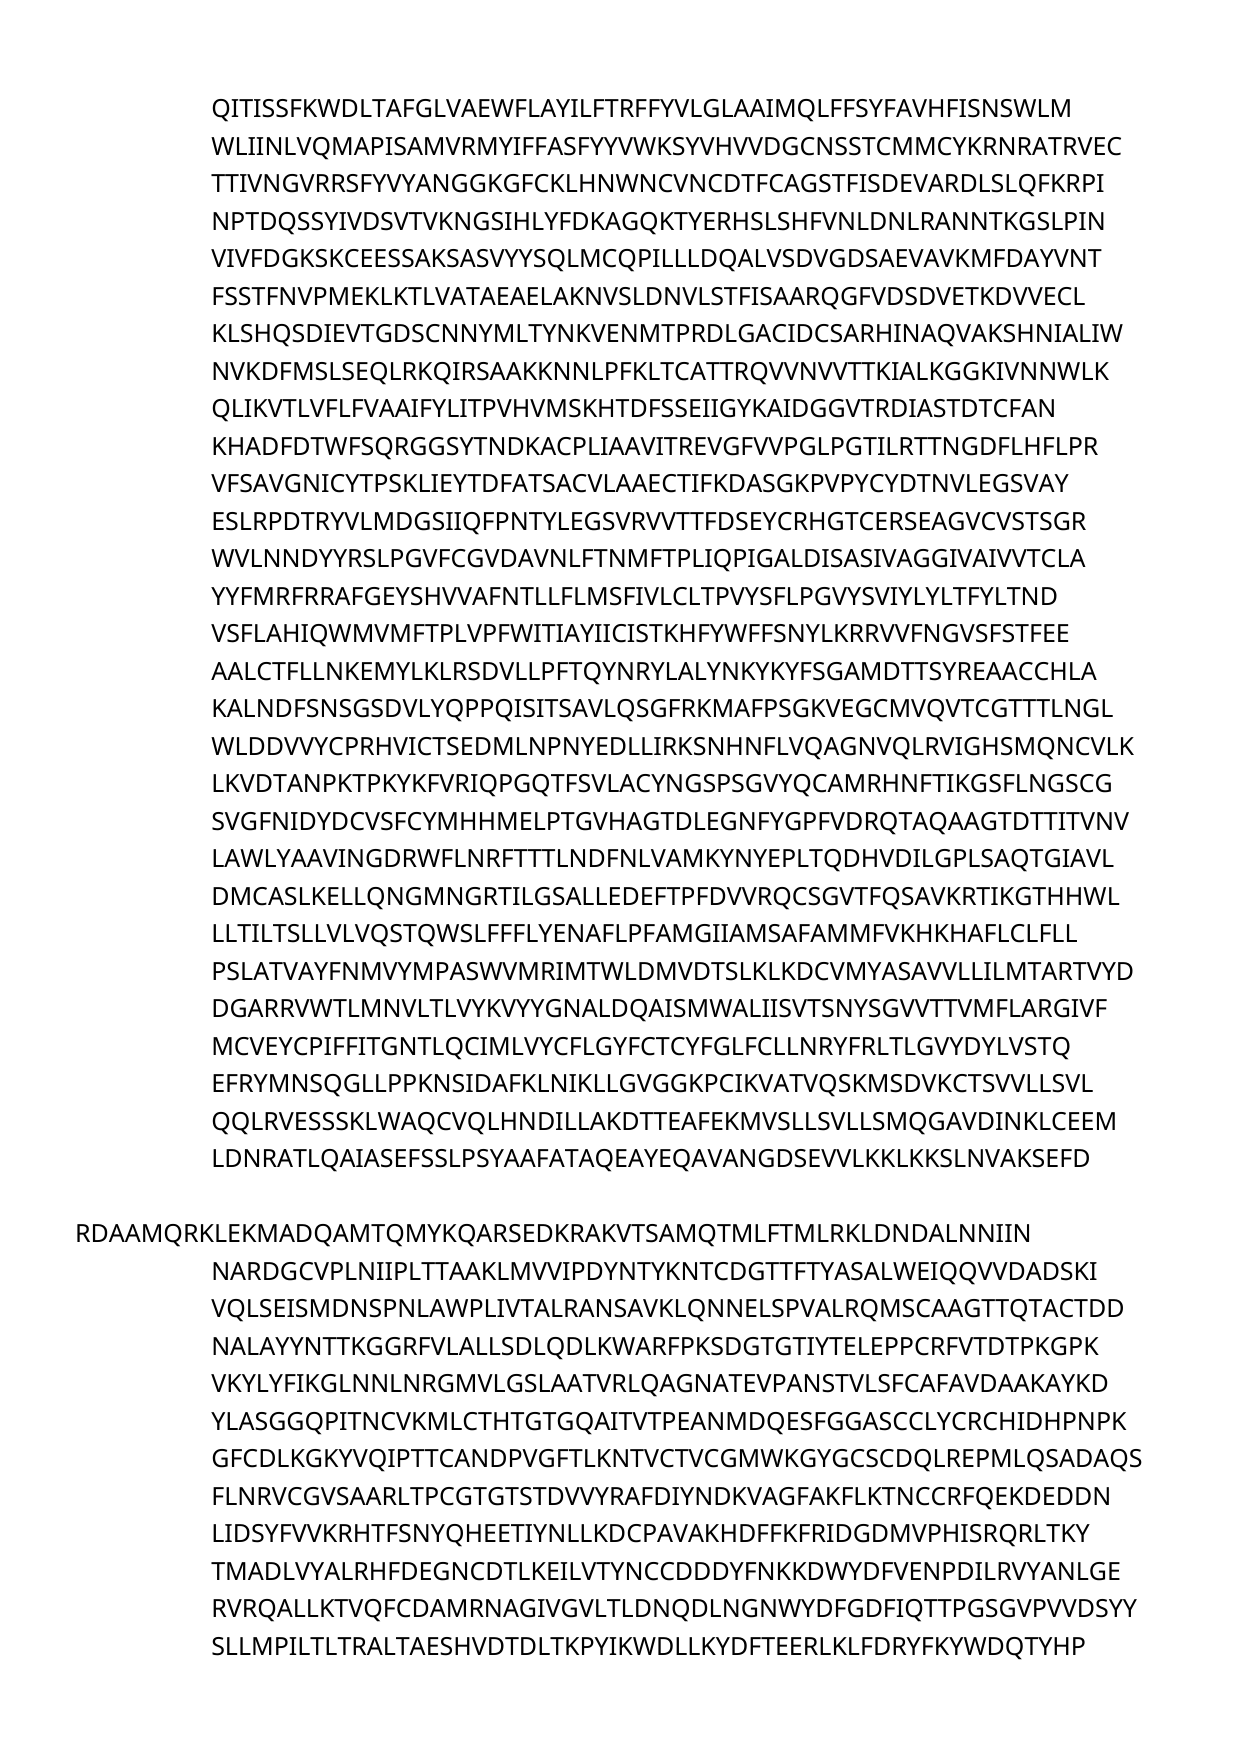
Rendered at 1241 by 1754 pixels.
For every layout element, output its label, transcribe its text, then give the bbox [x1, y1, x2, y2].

text TMADLVYALRHFDEGNCDTLKEILVTYNCCDDDYFNKKDWYDFVENPDILRVYANLGE [75, 1552, 1165, 1589]
text QITISSFKWDLTAFGLVAEWFLAYILFTRFFYVLGLAAIMQLFFSYFAVHFISNSWLM [75, 89, 1165, 127]
text LAWLYAAVINGDRWFLNRFTTTLNDFNLVAMKYNYEPLTQDHVDILGPLSAQTGIAVL [75, 839, 1165, 877]
text ESLRPDTRYVLMDGSIIQFPNTYLEGSVRVVTTFDSEYCRHGTCERSEAGVCVSTSGR [75, 502, 1165, 539]
text LIDSYFVVKRHTFSNYQHEETIYNLLKDCPAVAKHDFFKFRIDGDMVPHISRQRLTKY [75, 1514, 1165, 1552]
text VFSAVGNICYTPSKLIEYTDFATSACVLAAECTIFKDASGKPVPYCYDTNVLEGSVAY [75, 464, 1165, 502]
text QLIKVTLVFLFVAAIFYLITPVHVMSKHTDFSSEIIGYKAIDGGVTRDIASTDTCFAN [75, 389, 1165, 427]
text AALCTFLLNKEMYLKLRSDVLLPFTQYNRYLALYNKYKYFSGAMDTTSYREAACCHLA [75, 652, 1165, 689]
text WVLNNDYYRSLPGVFCGVDAVNLFTNMFTPLIQPIGALDISASIVAGGIVAIVVTCLA [75, 539, 1165, 577]
text LDNRATLQAIASEFSSLPSYAAFATAQEAYEQAVANGDSEVVLKKLKKSLNVAKSEFD [75, 1139, 1165, 1177]
text DGARRVWTLMNVLTLVYKVYYGNALDQAISMWALIISVTSNYSGVVTTVMFLARGIVF [75, 989, 1165, 1027]
text FSSTFNVPMEKLKTLVATAEAELAKNVSLDNVLSTFISAARQGFVDSDVETKDVVECL [75, 277, 1165, 314]
text KLSHQSDIEVTGDSCNNYMLTYNKVENMTPRDLGACIDCSARHINAQVAKSHNIALIW [75, 314, 1165, 352]
text YLASGGQPITNCVKMLCTHTGTGQAITVTPEANMDQESFGGASCCLYCRCHIDHPNPK [75, 1402, 1165, 1439]
text DMCASLKELLQNGMNGRTILGSALLEDEFTPFDVVRQCSGVTFQSAVKRTIKGTHHWL [75, 877, 1165, 914]
text QQLRVESSSKLWAQCVQLHNDILLAKDTTEAFEKMVSLLSVLLSMQGAVDINKLCEEM [75, 1102, 1165, 1139]
text LLTILTSLLVLVQSTQWSLFFFLYENAFLPFAMGIIAMSAFAMMFVKHKHAFLCLFLL [75, 914, 1165, 952]
text SLLMPILTLTRALTAESHVDTDLTKPYIKWDLLKYDFTEERLKLFDRYFKYWDQTYHP [75, 1627, 1165, 1664]
text NPTDQSSYIVDSVTVKNGSIHLYFDKAGQKTYERHSLSHFVNLDNLRANNTKGSLPIN [75, 202, 1165, 239]
text WLDDVVYCPRHVICTSEDMLNPNYEDLLIRKSNHNFLVQAGNVQLRVIGHSMQNCVLK [75, 727, 1165, 764]
text FLNRVCGVSAARLTPCGTGTSTDVVYRAFDIYNDKVAGFAKFLKTNCCRFQEKDEDDN [75, 1477, 1165, 1514]
text YYFMRFRRAFGEYSHVVAFNTLLFLMSFIVLCLTPVYSFLPGVYSVIYLYLTFYLTND [75, 577, 1165, 614]
text NALAYYNTTKGGRFVLALLSDLQDLKWARFPKSDGTGTIYTELEPPCRFVTDTPKGPK [75, 1327, 1165, 1364]
text RDAAMQRKLEKMADQAMTQMYKQARSEDKRAKVTSAMQTMLFTMLRKLDNDALNNIIN [75, 1177, 1165, 1252]
text VIVFDGKSKCEESSAKSASVYYSQLMCQPILLLDQALVSDVGDSAEVAVKMFDAYVNT [75, 239, 1165, 277]
text VKYLYFIKGLNNLNRGMVLGSLAATVRLQAGNATEVPANSTVLSFCAFAVDAAKAYKD [75, 1364, 1165, 1402]
text RVRQALLKTVQFCDAMRNAGIVGVLTLDNQDLNGNWYDFGDFIQTTPGSGVPVVDSYY [75, 1589, 1165, 1627]
text SVGFNIDYDCVSFCYMHHMELPTGVHAGTDLEGNFYGPFVDRQTAQAAGTDTTITVNV [75, 802, 1165, 839]
text LKVDTANPKTPKYKFVRIQPGQTFSVLACYNGSPSGVYQCAMRHNFTIKGSFLNGSCG [75, 764, 1165, 802]
text MCVEYCPIFFITGNTLQCIMLVYCFLGYFCTCYFGLFCLLNRYFRLTLGVYDYLVSTQ [75, 1027, 1165, 1064]
text KALNDFSNSGSDVLYQPPQISITSAVLQSGFRKMAFPSGKVEGCMVQVTCGTTTLNGL [75, 689, 1165, 727]
text WLIINLVQMAPISAMVRMYIFFASFYYVWKSYVHVVDGCNSSTCMMCYKRNRATRVEC [75, 127, 1165, 164]
text VSFLAHIQWMVMFTPLVPFWITIAYIICISTKHFYWFFSNYLKRRVVFNGVSFSTFEE [75, 614, 1165, 652]
text PSLATVAYFNMVYMPASWVMRIMTWLDMVDTSLKLKDCVMYASAVVLLILMTARTVYD [75, 952, 1165, 989]
text GFCDLKGKYVQIPTTCANDPVGFTLKNTVCTVCGMWKGYGCSCDQLREPMLQSADAQS [75, 1439, 1165, 1477]
text NVKDFMSLSEQLRKQIRSAAKKNNLPFKLTCATTRQVVNVVTTKIALKGGKIVNNWLK [75, 352, 1165, 389]
text NARDGCVPLNIIPLTTAAKLMVVIPDYNTYKNTCDGTTFTYASALWEIQQVVDADSKI [75, 1252, 1165, 1289]
text VQLSEISMDNSPNLAWPLIVTALRANSAVKLQNNELSPVALRQMSCAAGTTQTACTDD [75, 1289, 1165, 1327]
text KHADFDTWFSQRGGSYTNDKACPLIAAVITREVGFVVPGLPGTILRTTNGDFLHFLPR [75, 427, 1165, 464]
text TTIVNGVRRSFYVYANGGKGFCKLHNWNCVNCDTFCAGSTFISDEVARDLSLQFKRPI [75, 164, 1165, 202]
text EFRYMNSQGLLPPKNSIDAFKLNIKLLGVGGKPCIKVATVQSKMSDVKCTSVVLLSVL [75, 1064, 1165, 1102]
